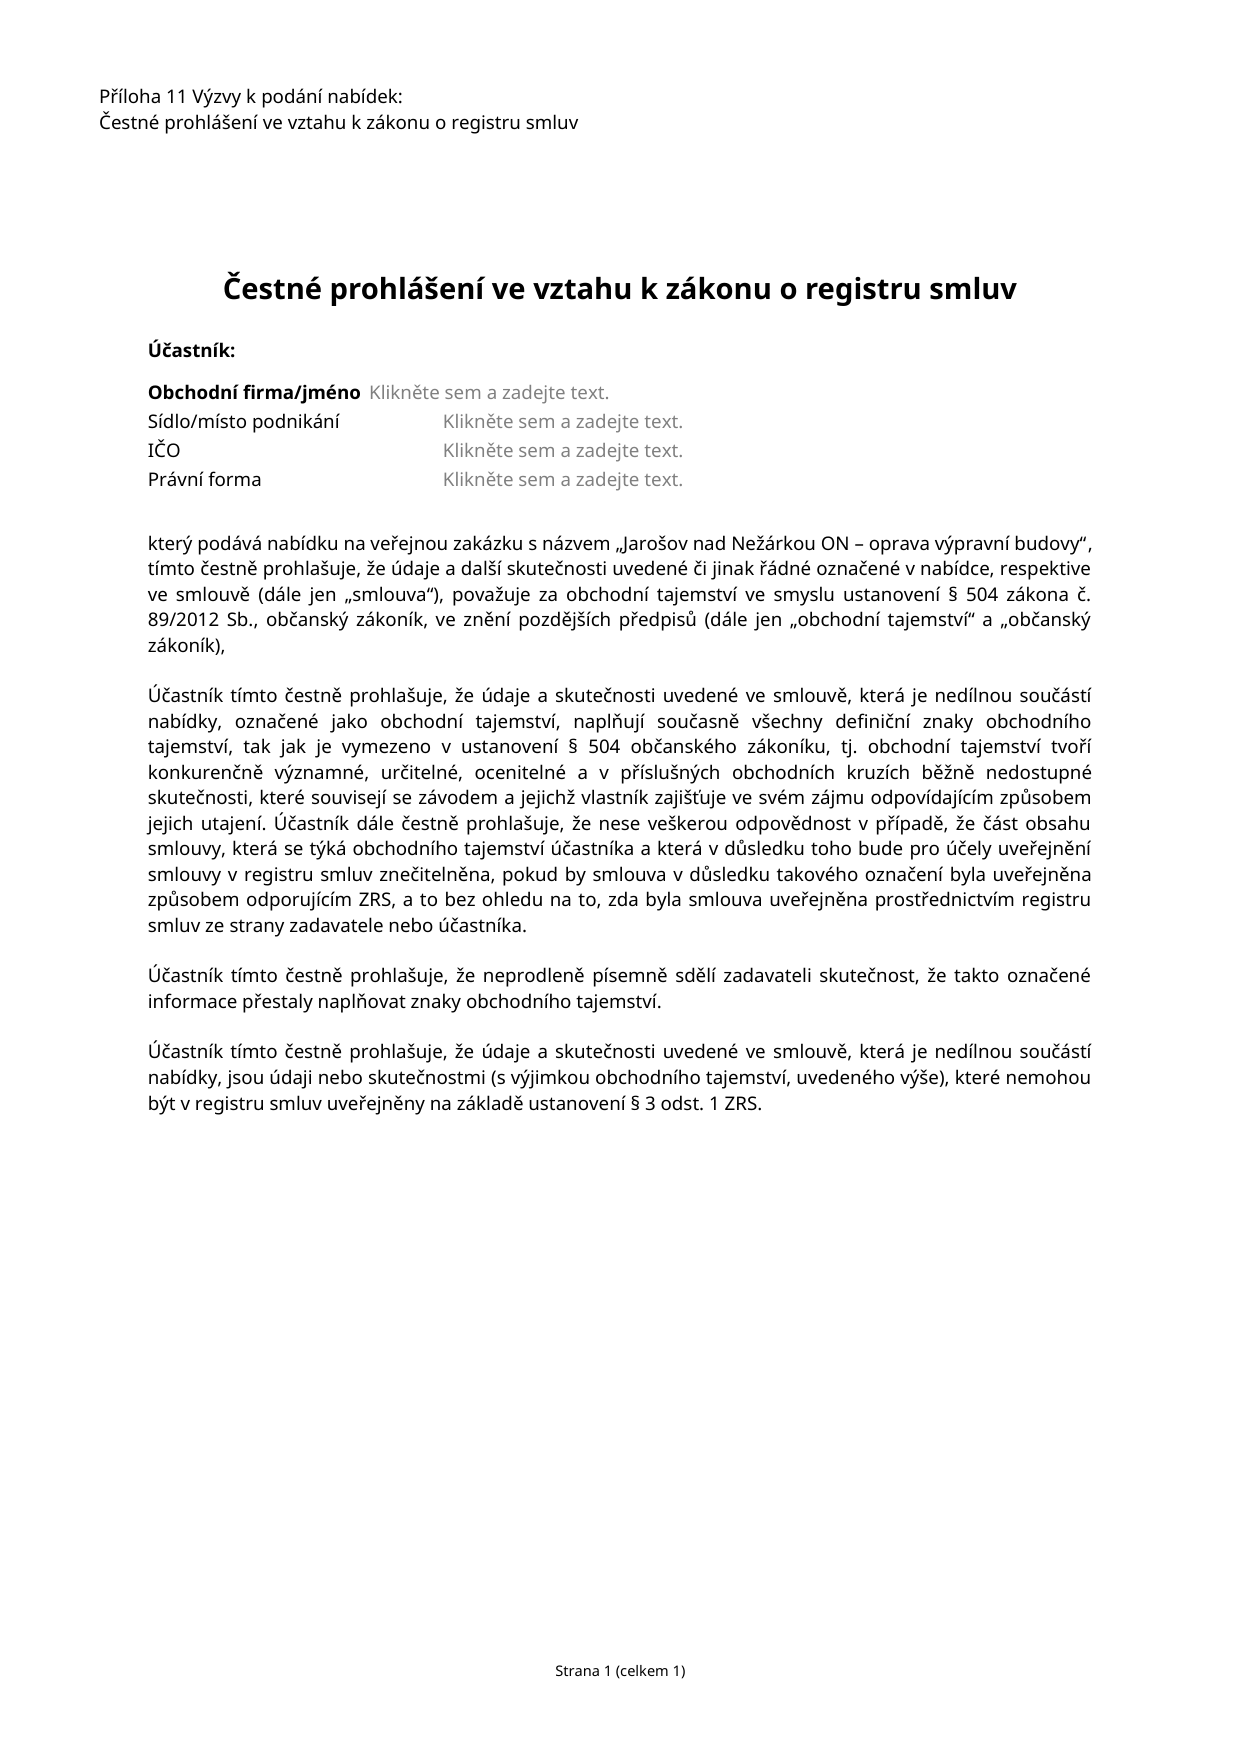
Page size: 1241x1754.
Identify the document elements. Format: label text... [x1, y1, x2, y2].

title Čestné prohlášení ve vztahu k zákonu o registru smluv [148, 268, 1093, 308]
text Účastník tímto čestně prohlašuje, že údaje a skutečnosti uvedené ve smlouvě, která je nedílnou součástí nabídky, označené jako obchodní tajemství, naplňují současně všechny definiční znaky obchodního tajemství, tak jak je vymezeno v ustanovení § 504 občanského zákoníku, tj. obchodní tajemství tvoří konkurenčně významné, určitelné, ocenitelné a v příslušných obchodních kruzích běžně nedostupné skutečnosti, které souvisejí se závodem a jejichž vlastník zajišťuje ve svém zájmu odpovídajícím způsobem jejich utajení. Účastník dále čestně prohlašuje, že nese veškerou odpovědnost v případě, že část obsahu smlouvy, která se týká obchodního tajemství účastníka a která v důsledku toho bude pro účely uveřejnění smlouvy v registru smluv znečitelněna, pokud by smlouva v důsledku takového označení byla uveřejněna způsobem odporujícím ZRS, a to bez ohledu na to, zda byla smlouva uveřejněna prostřednictvím registru smluv ze strany zadavatele nebo účastníka. [148, 683, 1093, 938]
text Právní forma [148, 463, 1093, 492]
text IČO [148, 434, 1093, 463]
text Obchodní firma/jméno [148, 376, 1093, 405]
text Účastník tímto čestně prohlašuje, že neprodleně písemně sdělí zadavateli skutečnost, že takto označené informace přestaly naplňovat znaky obchodního tajemství. [148, 963, 1093, 1014]
text který podává nabídku na veřejnou zakázku s názvem „Jarošov nad Nežárkou ON – oprava výpravní budovy“, tímto čestně prohlašuje, že údaje a další skutečnosti uvedené či jinak řádné označené v nabídce, respektive ve smlouvě (dále jen „smlouva“), považuje za obchodní tajemství ve smyslu ustanovení § 504 zákona č. 89/2012 Sb., občanský zákoník, ve znění pozdějších předpisů (dále jen „obchodní tajemství“ a „občanský zákoník), [148, 530, 1093, 658]
text Sídlo/místo podnikání [148, 405, 1093, 434]
text Účastník: [148, 333, 1093, 364]
text Účastník tímto čestně prohlašuje, že údaje a skutečnosti uvedené ve smlouvě, která je nedílnou součástí nabídky, jsou údaji nebo skutečnostmi (s výjimkou obchodního tajemství, uvedeného výše), které nemohou být v registru smluv uveřejněny na základě ustanovení § 3 odst. 1 ZRS. [148, 1039, 1093, 1115]
